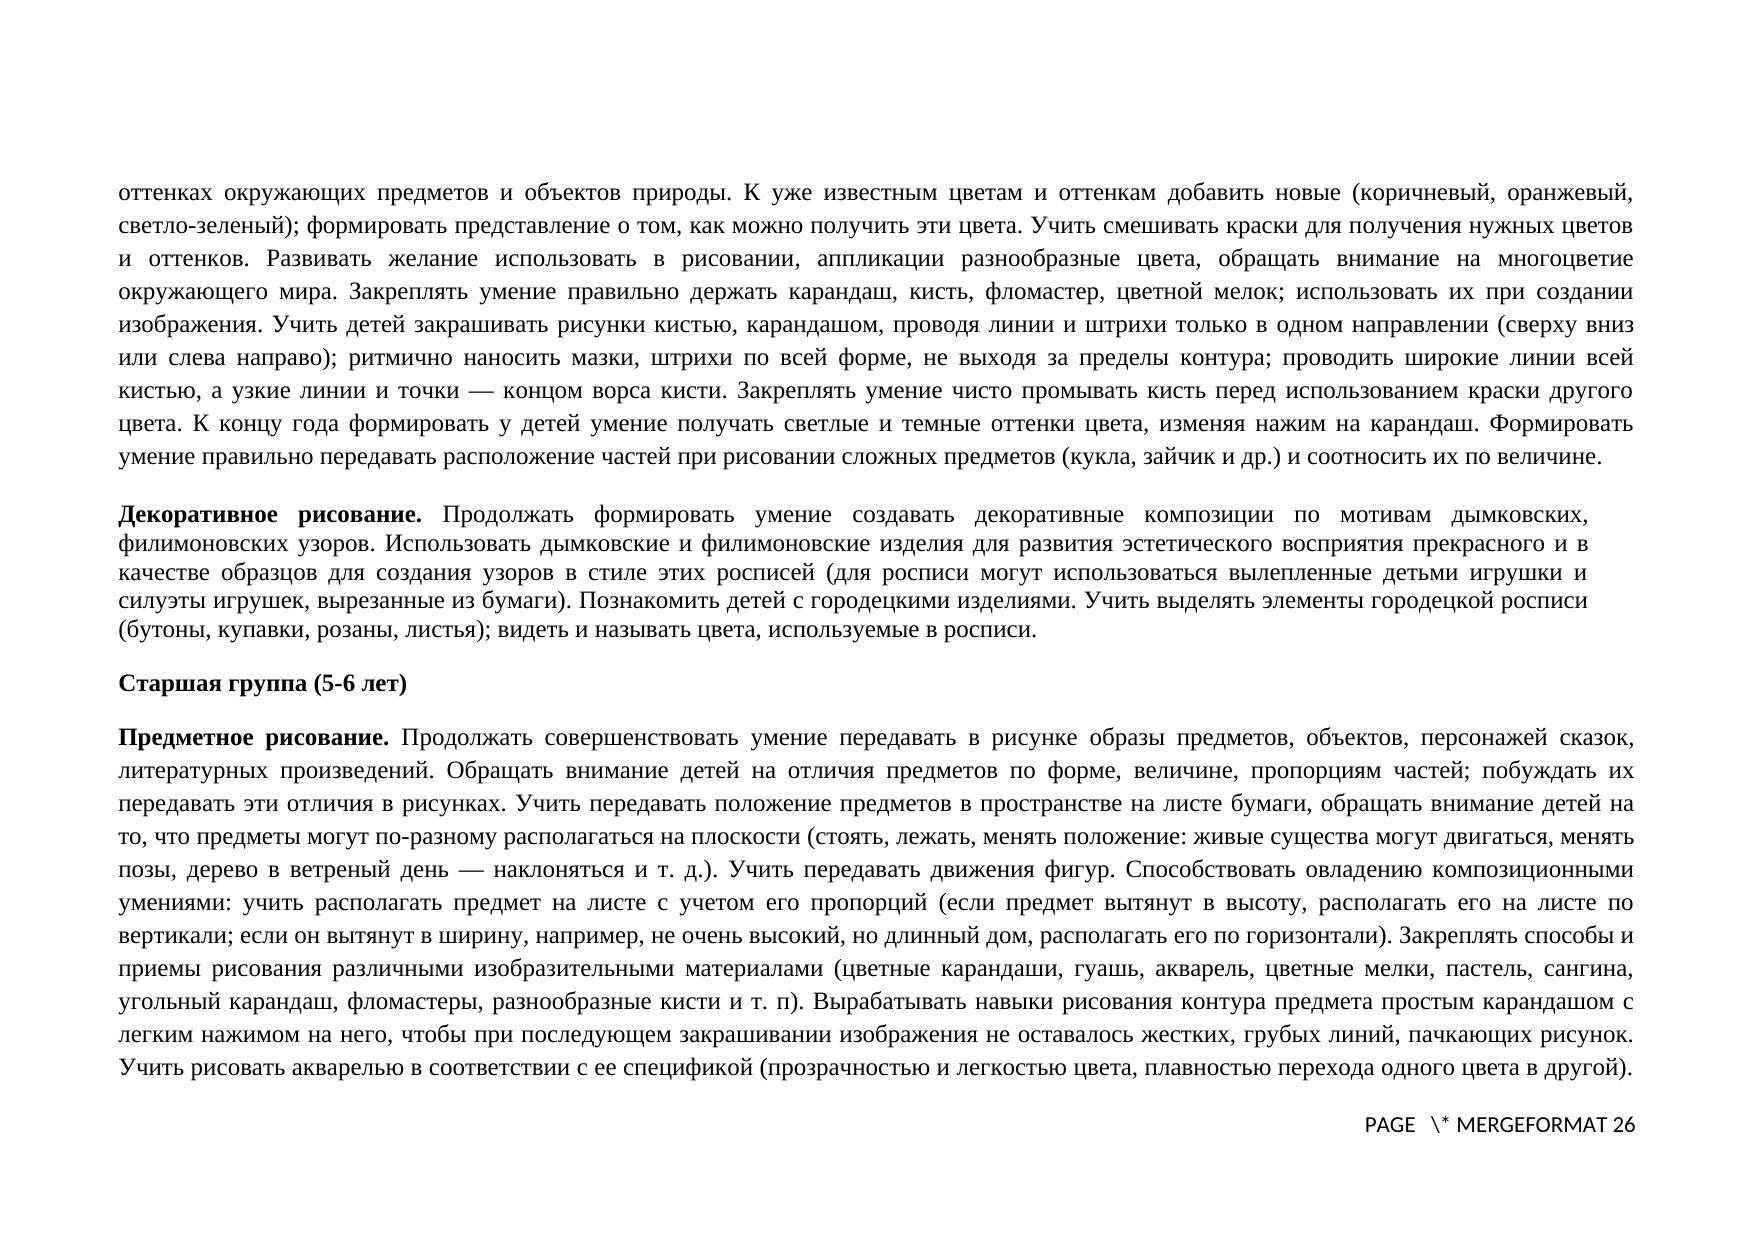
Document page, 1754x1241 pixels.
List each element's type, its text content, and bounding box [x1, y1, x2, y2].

text Декоративное рисование. Продолжать формировать умение создавать декоративные композиции по мотивам дымковских, филимоновских узоров. Использовать дымковские и филимоновские изделия для развития эстетического восприятия прекрасного и в качестве образцов для создания узоров в стиле этих росписей (для росписи могут использоваться вылепленные детьми игрушки и силуэты игрушек, вырезанные из бумаги). Познакомить детей с городецкими изделиями. Учить выделять элементы городецкой росписи (бутоны, купавки, розаны, листья); видеть и называть цвета, используемые в росписи. [118, 499, 1590, 643]
text Старшая группа (5-6 лет) [118, 668, 1590, 697]
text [118, 177, 1636, 470]
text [118, 722, 1636, 1081]
